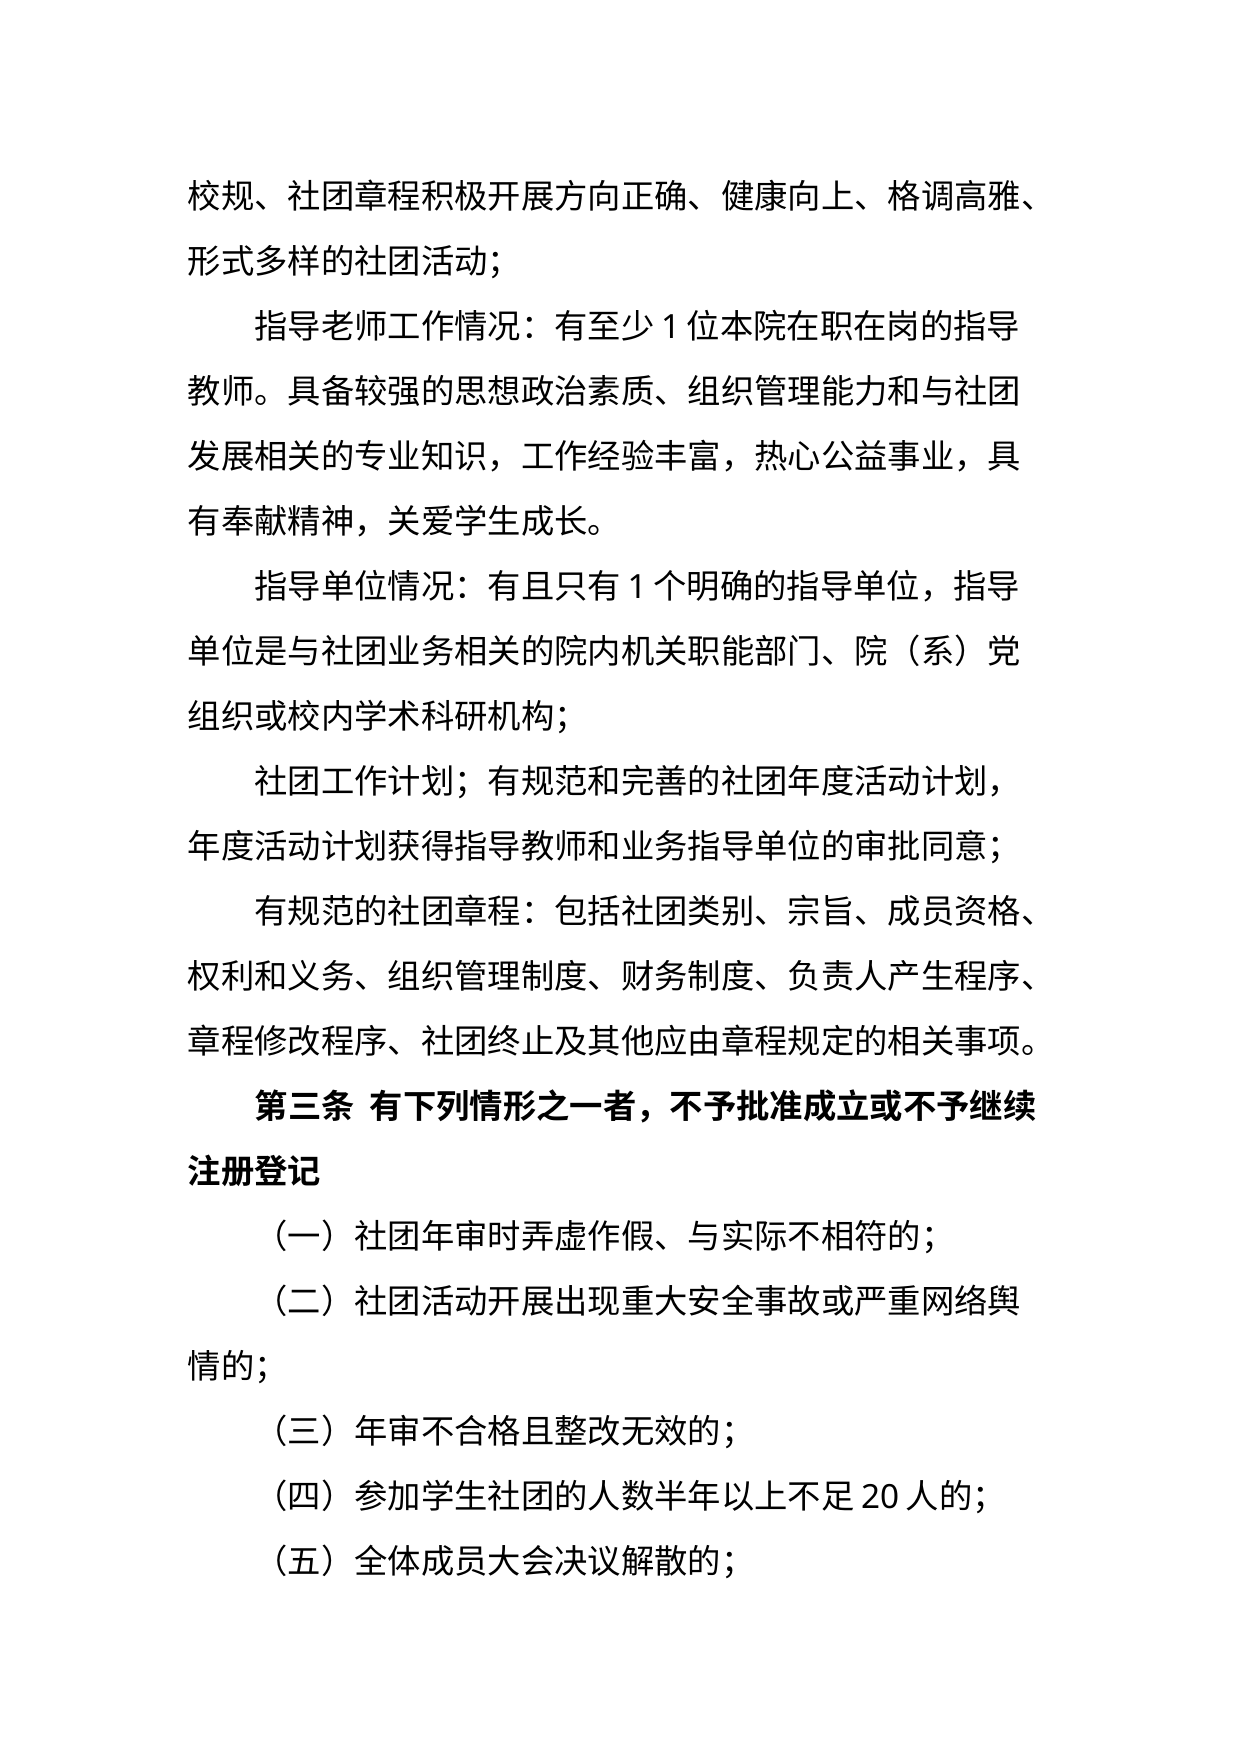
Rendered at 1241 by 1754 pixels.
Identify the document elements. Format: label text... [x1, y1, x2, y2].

text 社团工作计划；有规范和完善的社团年度活动计划，年度活动计划获得指导教师和业务指导单位的审批同意； [187, 747, 1053, 877]
text 指导单位情况：有且只有1个明确的指导单位，指导单位是与社团业务相关的院内机关职能部门、院（系）党组织或校内学术科研机构； [187, 552, 1053, 747]
text （三）年审不合格且整改无效的； [187, 1397, 1053, 1462]
text 指导老师工作情况：有至少1位本院在职在岗的指导教师。具备较强的思想政治素质、组织管理能力和与社团发展相关的专业知识，工作经验丰富，热心公益事业，具有奉献精神，关爱学生成长。 [187, 292, 1053, 552]
text 有规范的社团章程：包括社团类别、宗旨、成员资格、权利和义务、组织管理制度、财务制度、负责人产生程序、章程修改程序、社团终止及其他应由章程规定的相关事项。 [187, 877, 1053, 1072]
text 第三条 有下列情形之一者，不予批准成立或不予继续注册登记 [187, 1072, 1053, 1202]
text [187, 162, 1053, 292]
text （一）社团年审时弄虚作假、与实际不相符的； [187, 1202, 1053, 1267]
text （五）全体成员大会决议解散的； [187, 1527, 1053, 1592]
text （二）社团活动开展出现重大安全事故或严重网络舆情的； [187, 1267, 1053, 1397]
text （四）参加学生社团的人数半年以上不足20人的； [187, 1462, 1053, 1527]
